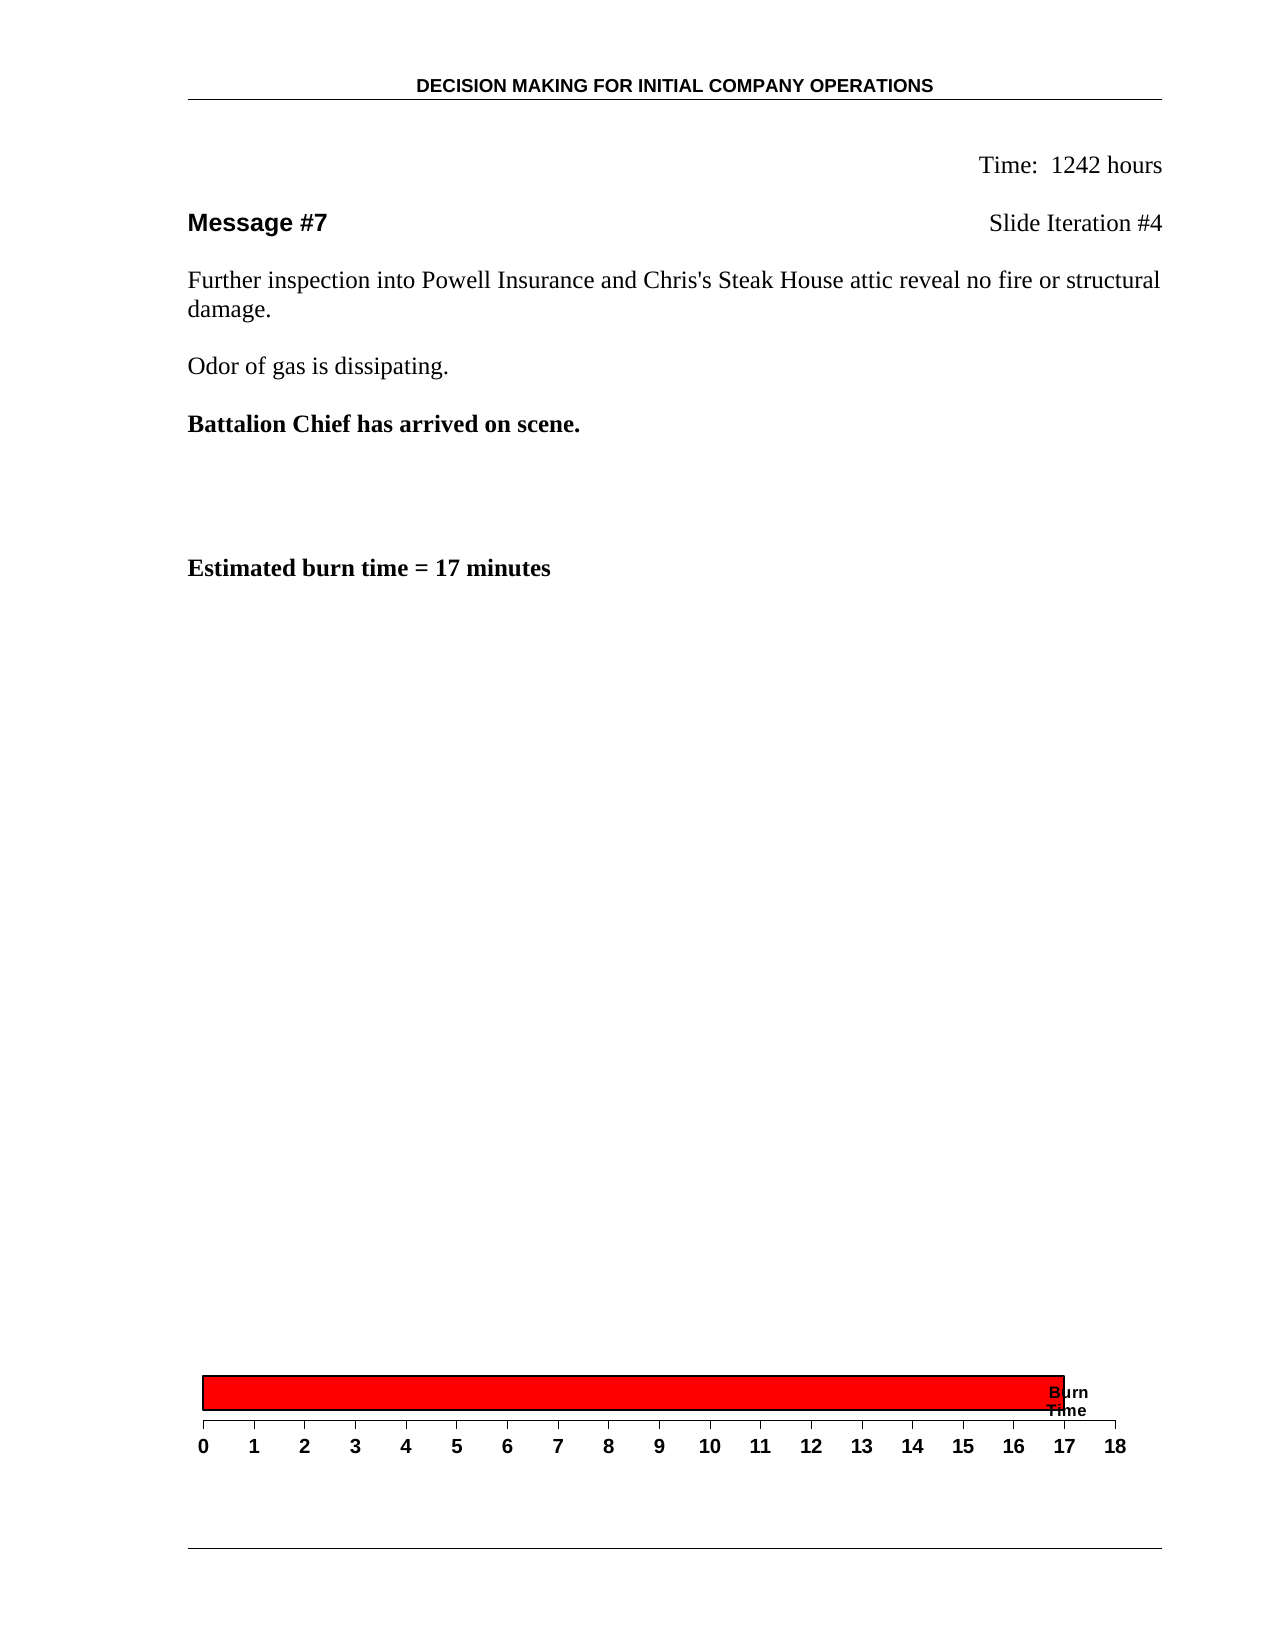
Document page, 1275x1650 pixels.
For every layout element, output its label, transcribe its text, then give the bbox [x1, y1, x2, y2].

text Odor of gas is dissipating. [187, 351, 1162, 380]
text Battalion Chief has arrived on scene. [187, 409, 1162, 438]
text Estimated burn time = 17 minutes [187, 553, 1162, 581]
text Message #7 Slide Iteration #4 [187, 207, 1162, 236]
text Further inspection into Powell Insurance and Chris's Steak House attic reveal no fire or structural damage. [187, 265, 1162, 323]
text Time: 1242 hours [187, 150, 1162, 179]
